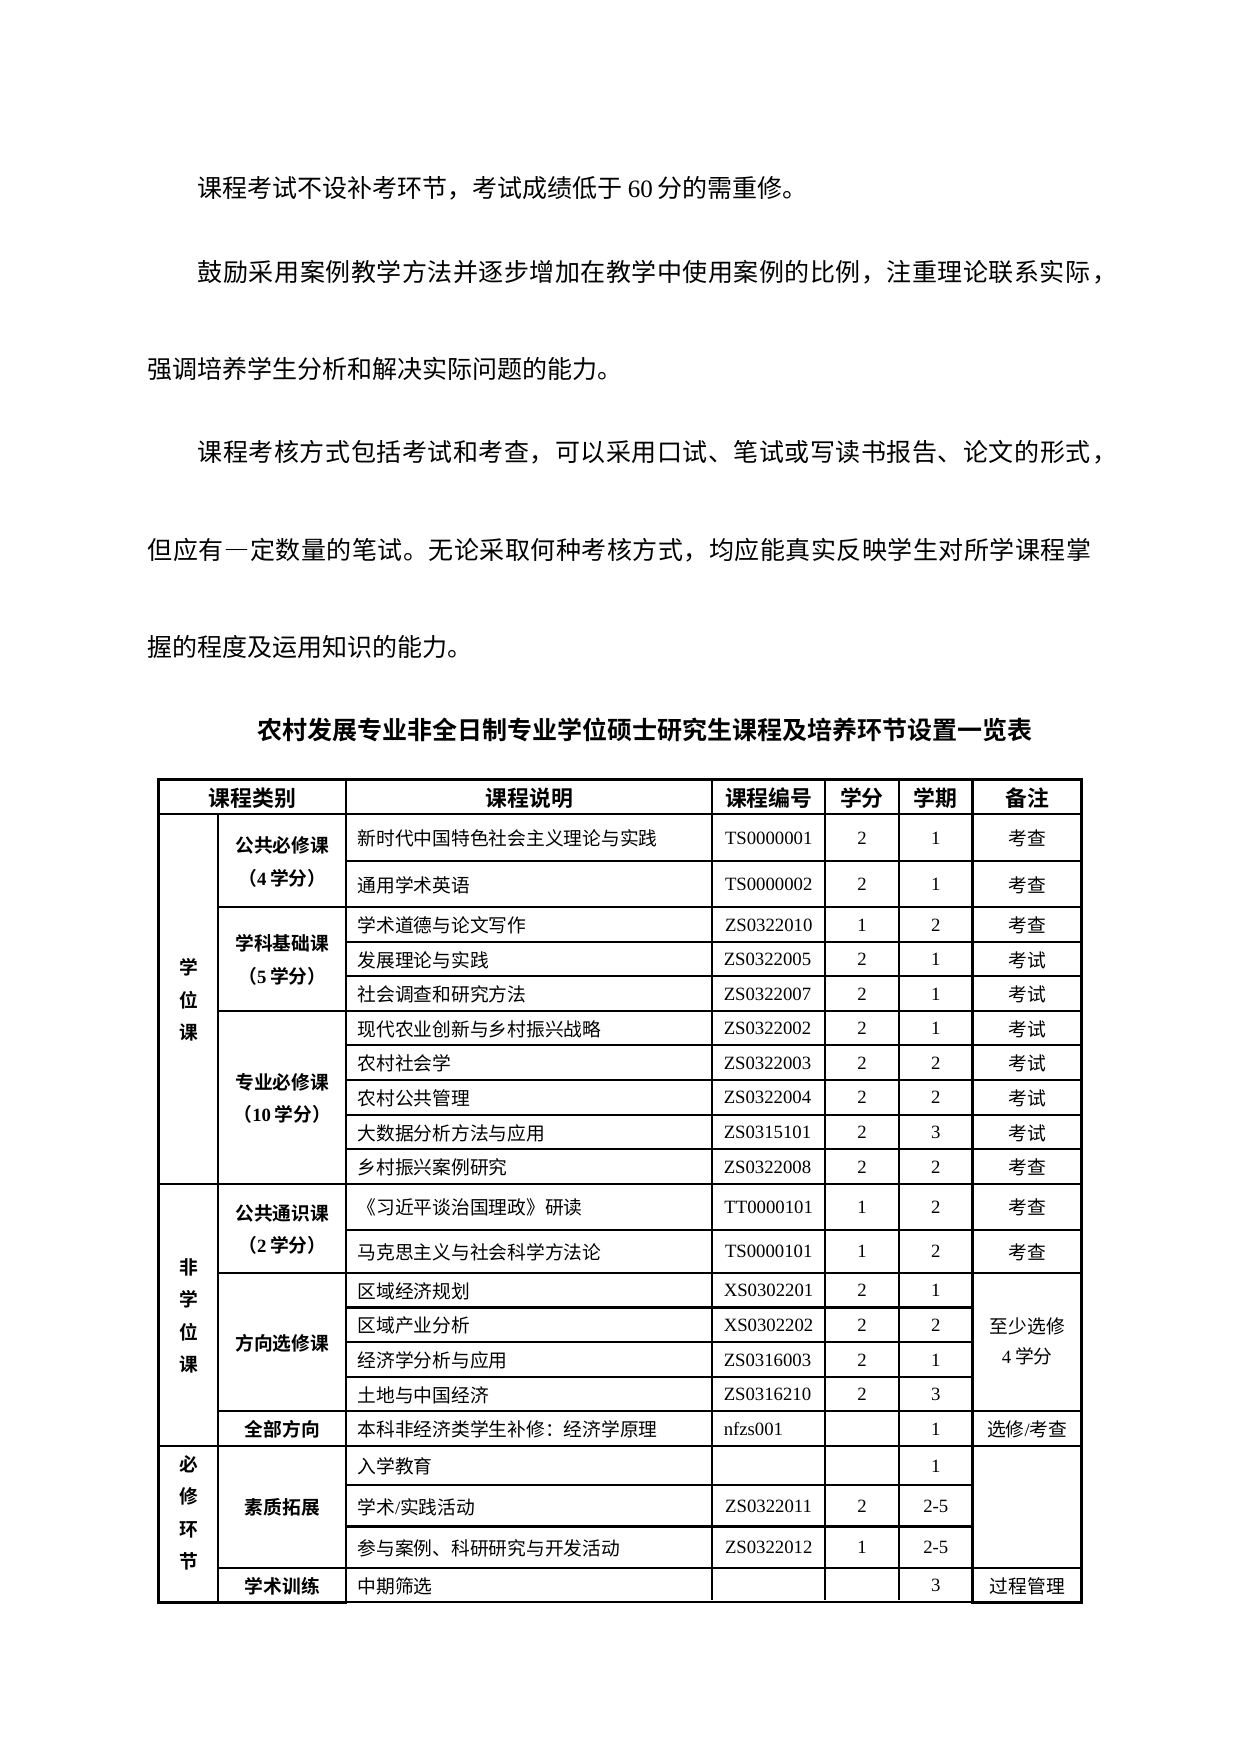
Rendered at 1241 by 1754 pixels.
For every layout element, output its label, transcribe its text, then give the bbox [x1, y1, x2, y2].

table_cell 考查 [974, 1185, 1080, 1228]
text 课程考核方式包括考试和考查，可以采用口试、笔试或写读书报告、论文的形式，但应有—定数量的笔试。无论采取何种考核方式，均应能真实反映学生对所学课程掌握的程度及运用知识的能力。 [148, 418, 1092, 678]
table_cell 全部方向 [219, 1412, 345, 1445]
table_cell 专业必修课 （10学分） [219, 1012, 345, 1183]
table_cell ZS0322012 [713, 1528, 824, 1567]
table_cell ZS0315101 [713, 1116, 824, 1148]
table_header 学分 [826, 781, 898, 813]
table_cell 2 [900, 1185, 971, 1228]
table_cell 学术训练 [219, 1569, 345, 1601]
table_cell 至少选修 4学分 [974, 1274, 1080, 1410]
table_cell [826, 1412, 898, 1445]
table_cell ZS0322002 [713, 1012, 824, 1044]
table_cell 1 [900, 943, 971, 975]
table_cell 农村社会学 [347, 1046, 711, 1079]
table_cell 2 [826, 1343, 898, 1376]
table_cell 《习近平谈治国理政》研读 [347, 1185, 711, 1228]
table_cell 2 [900, 1231, 971, 1272]
table_cell 公共必修课 （4学分） [219, 815, 345, 906]
table_cell 社会调查和研究方法 [347, 977, 711, 1010]
table_cell 学科基础课 （5学分） [219, 908, 345, 1010]
table_cell 区域产业分析 [347, 1309, 711, 1341]
table_cell 2 [826, 1116, 898, 1148]
table_cell 参与案例、科研研究与开发活动 [347, 1528, 711, 1567]
table_cell 公共通识课 （2学分） [219, 1185, 345, 1272]
table_cell 考查 [974, 1231, 1080, 1272]
table_cell 乡村振兴案例研究 [347, 1150, 711, 1183]
table_cell 2 [900, 1081, 971, 1113]
table_header 课程说明 [347, 781, 711, 813]
table_cell 本科非经济类学生补修：经济学原理 [347, 1412, 711, 1445]
table_cell [974, 1447, 1080, 1567]
table_cell 农村公共管理 [347, 1081, 711, 1113]
table_cell 区域经济规划 [347, 1274, 711, 1306]
table_cell [825, 1569, 899, 1601]
table_cell [713, 1447, 824, 1484]
table_cell ZS0316003 [713, 1343, 824, 1376]
table_cell TS0000101 [713, 1231, 824, 1272]
table_cell 通用学术英语 [347, 862, 711, 906]
table_cell 考查 [974, 908, 1080, 941]
table_header 备注 [974, 781, 1080, 813]
table_header 学期 [900, 781, 971, 813]
table_cell 1 [826, 1528, 898, 1567]
table_cell 马克思主义与社会科学方法论 [347, 1231, 711, 1272]
table_cell 学术道德与论文写作 [347, 908, 711, 941]
text 课程考试不设补考环节，考试成绩低于60分的需重修。 [148, 154, 1092, 219]
table_cell 2 [826, 815, 898, 860]
table_cell 2 [826, 1486, 898, 1525]
table_cell ZS0322010 [713, 908, 824, 941]
table_cell ZS0322004 [713, 1081, 824, 1113]
table_cell 2 [826, 1378, 898, 1410]
table_cell 过程管理 无学分 [974, 1569, 1080, 1601]
table_cell 素质拓展 [219, 1447, 345, 1567]
table_cell XS0302201 [713, 1274, 824, 1306]
table_cell 2 [826, 1046, 898, 1079]
table_header 课程编号 [713, 781, 824, 813]
table_cell 中期筛选 [347, 1569, 712, 1601]
table_cell 1 [900, 815, 971, 860]
table_cell 考试 [974, 977, 1080, 1010]
table_cell TS0000002 [713, 862, 824, 906]
table_cell 1 [900, 1012, 971, 1044]
table_cell 2 [826, 1081, 898, 1113]
table_cell 考查 [974, 815, 1080, 860]
table_cell TS0000001 [713, 815, 824, 860]
table_cell 2 [826, 1274, 898, 1306]
table_cell 2 [826, 1309, 898, 1341]
table_cell 2 [826, 1012, 898, 1044]
table_cell ZS0322011 [713, 1486, 824, 1525]
table_cell 发展理论与实践 [347, 943, 711, 975]
table_cell 考试 [974, 1012, 1080, 1044]
table_cell nfzs001 [713, 1412, 824, 1445]
table_cell 考试 [974, 1046, 1080, 1079]
table_cell 入学教育 [347, 1447, 711, 1484]
table_cell 2 [900, 908, 971, 941]
table_cell TT0000101 [713, 1185, 824, 1228]
table_cell 1 [900, 1412, 971, 1445]
table_cell 1 [900, 1343, 971, 1376]
table_cell 2 [826, 943, 898, 975]
table_cell 3 [900, 1378, 971, 1410]
table_cell 考查 [974, 862, 1080, 906]
table_cell 考试 [974, 1116, 1080, 1148]
table_cell 2 [826, 1150, 898, 1183]
table_cell 考试 [974, 943, 1080, 975]
table_cell ZS0322008 [713, 1150, 824, 1183]
table_cell 3 [900, 1116, 971, 1148]
table_cell 经济学分析与应用 [347, 1343, 711, 1376]
table_cell XS0302202 [713, 1309, 824, 1341]
text 鼓励采用案例教学方法并逐步增加在教学中使用案例的比例，注重理论联系实际，强调培养学生分析和解决实际问题的能力。 [148, 238, 1092, 400]
table_cell 学位课 [160, 815, 217, 1183]
table_cell ZS0322005 [713, 943, 824, 975]
table_cell 2 [826, 977, 898, 1010]
table_cell 新时代中国特色社会主义理论与实践 [347, 815, 711, 860]
table_cell 2 [900, 1309, 971, 1341]
table_cell 2 [826, 862, 898, 906]
table_cell [826, 1447, 898, 1484]
table_cell 考查 [974, 1150, 1080, 1183]
table_cell 1 [826, 908, 898, 941]
table_cell ZS0322003 [713, 1046, 824, 1079]
table_cell 1 [826, 1185, 898, 1228]
table_cell 2-5 [900, 1486, 971, 1525]
table_cell 考试 [974, 1081, 1080, 1113]
table_cell 3 [899, 1569, 971, 1601]
table_cell 1 [900, 977, 971, 1010]
table_cell 大数据分析方法与应用 [347, 1116, 711, 1148]
table_cell 1 [900, 1447, 971, 1484]
table_cell 2 [900, 1150, 971, 1183]
table_cell 2 [900, 1046, 971, 1079]
table_cell 1 [900, 1274, 971, 1306]
table_cell 方向选修课 [219, 1274, 345, 1410]
table_cell 选修/考查 [974, 1412, 1080, 1445]
table_cell ZS0322007 [713, 977, 824, 1010]
table_cell 土地与中国经济 [347, 1378, 711, 1410]
table_cell 2-5 [900, 1528, 971, 1567]
table_cell ZS0316210 [713, 1378, 824, 1410]
table_cell 现代农业创新与乡村振兴战略 [347, 1012, 711, 1044]
table_cell 必修环节 [160, 1447, 217, 1601]
table_cell [712, 1569, 825, 1601]
table_cell 1 [826, 1231, 898, 1272]
table_cell 学术/实践活动 [347, 1486, 711, 1525]
text 农村发展专业非全日制专业学位硕士研究生课程及培养环节设置一览表 [148, 696, 1092, 761]
table_header 课程类别 [160, 781, 345, 813]
table_cell 1 [900, 862, 971, 906]
table_cell 非学位课 [160, 1185, 217, 1445]
